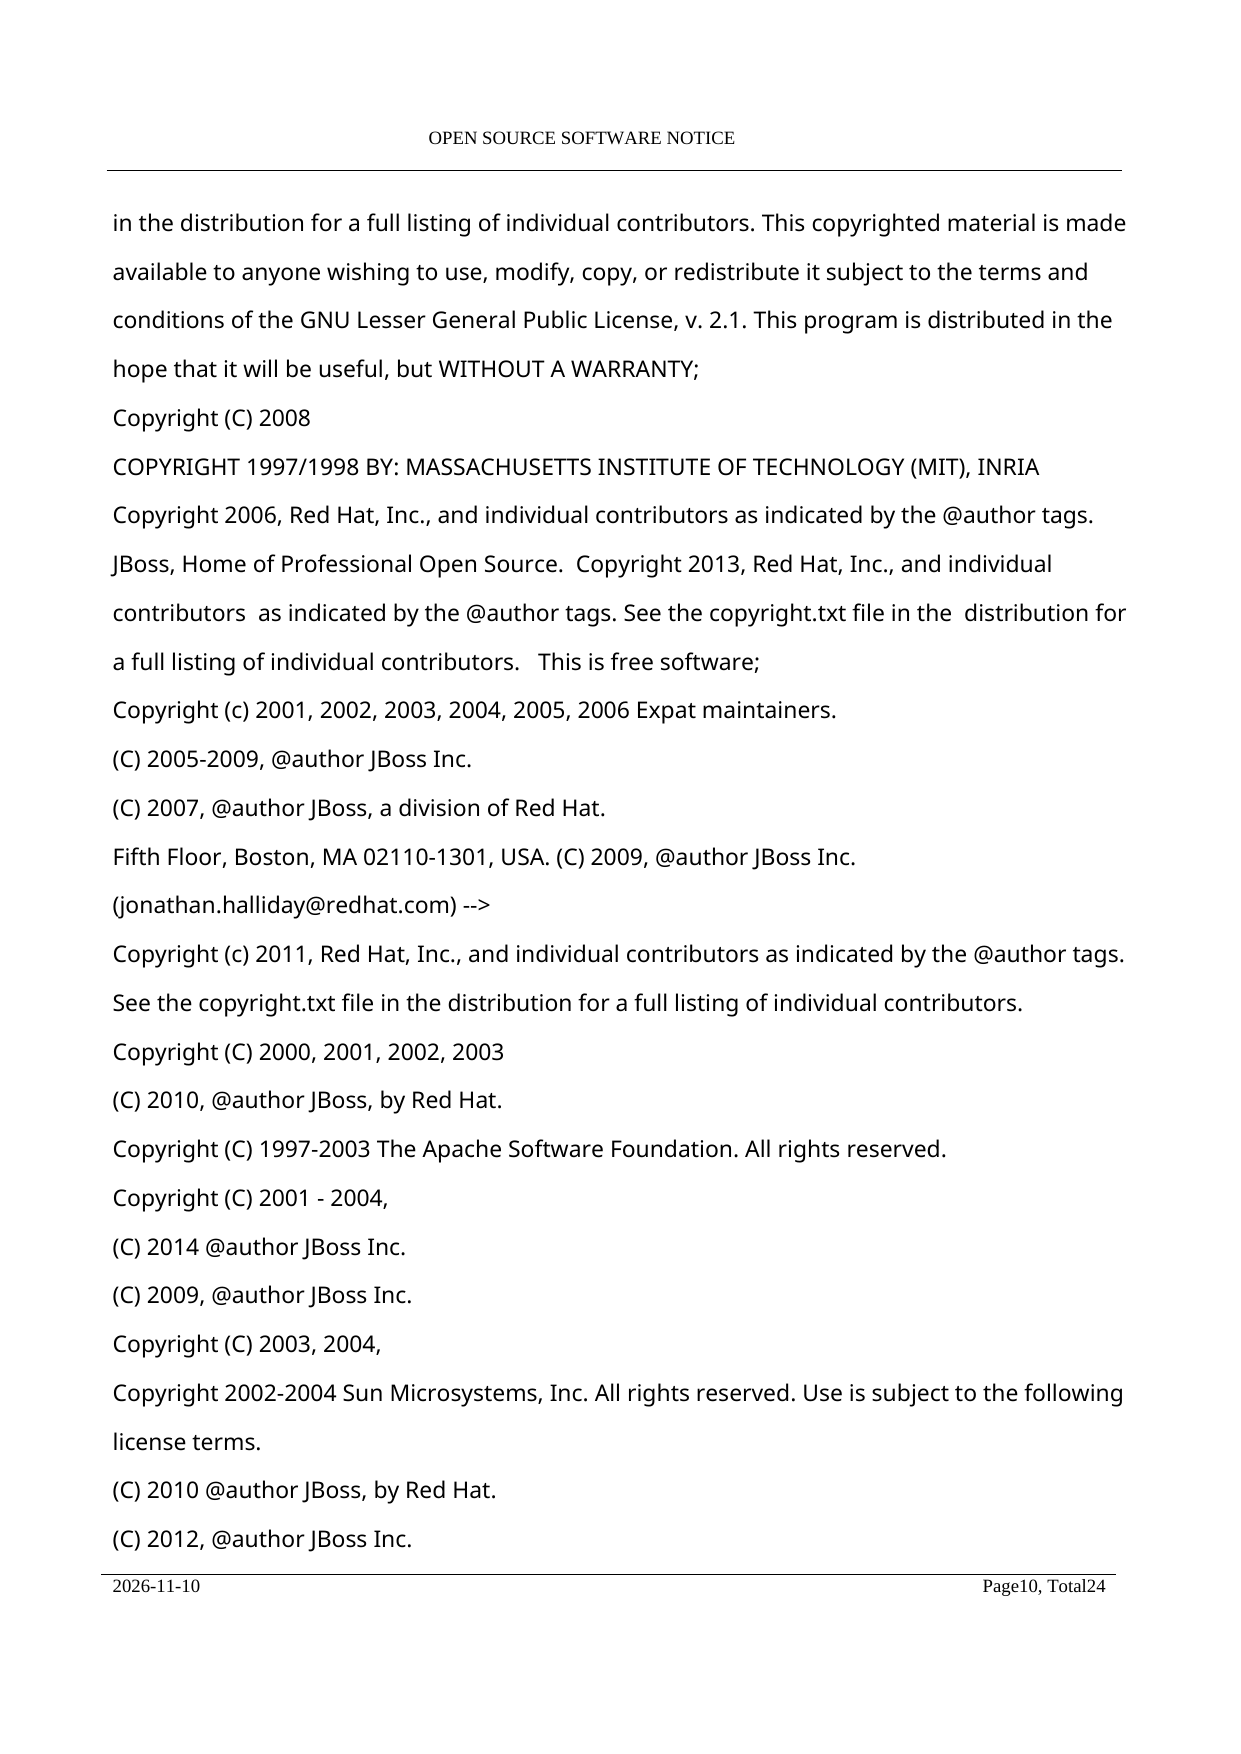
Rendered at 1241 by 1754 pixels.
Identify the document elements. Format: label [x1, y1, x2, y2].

text [112, 206, 1128, 1555]
